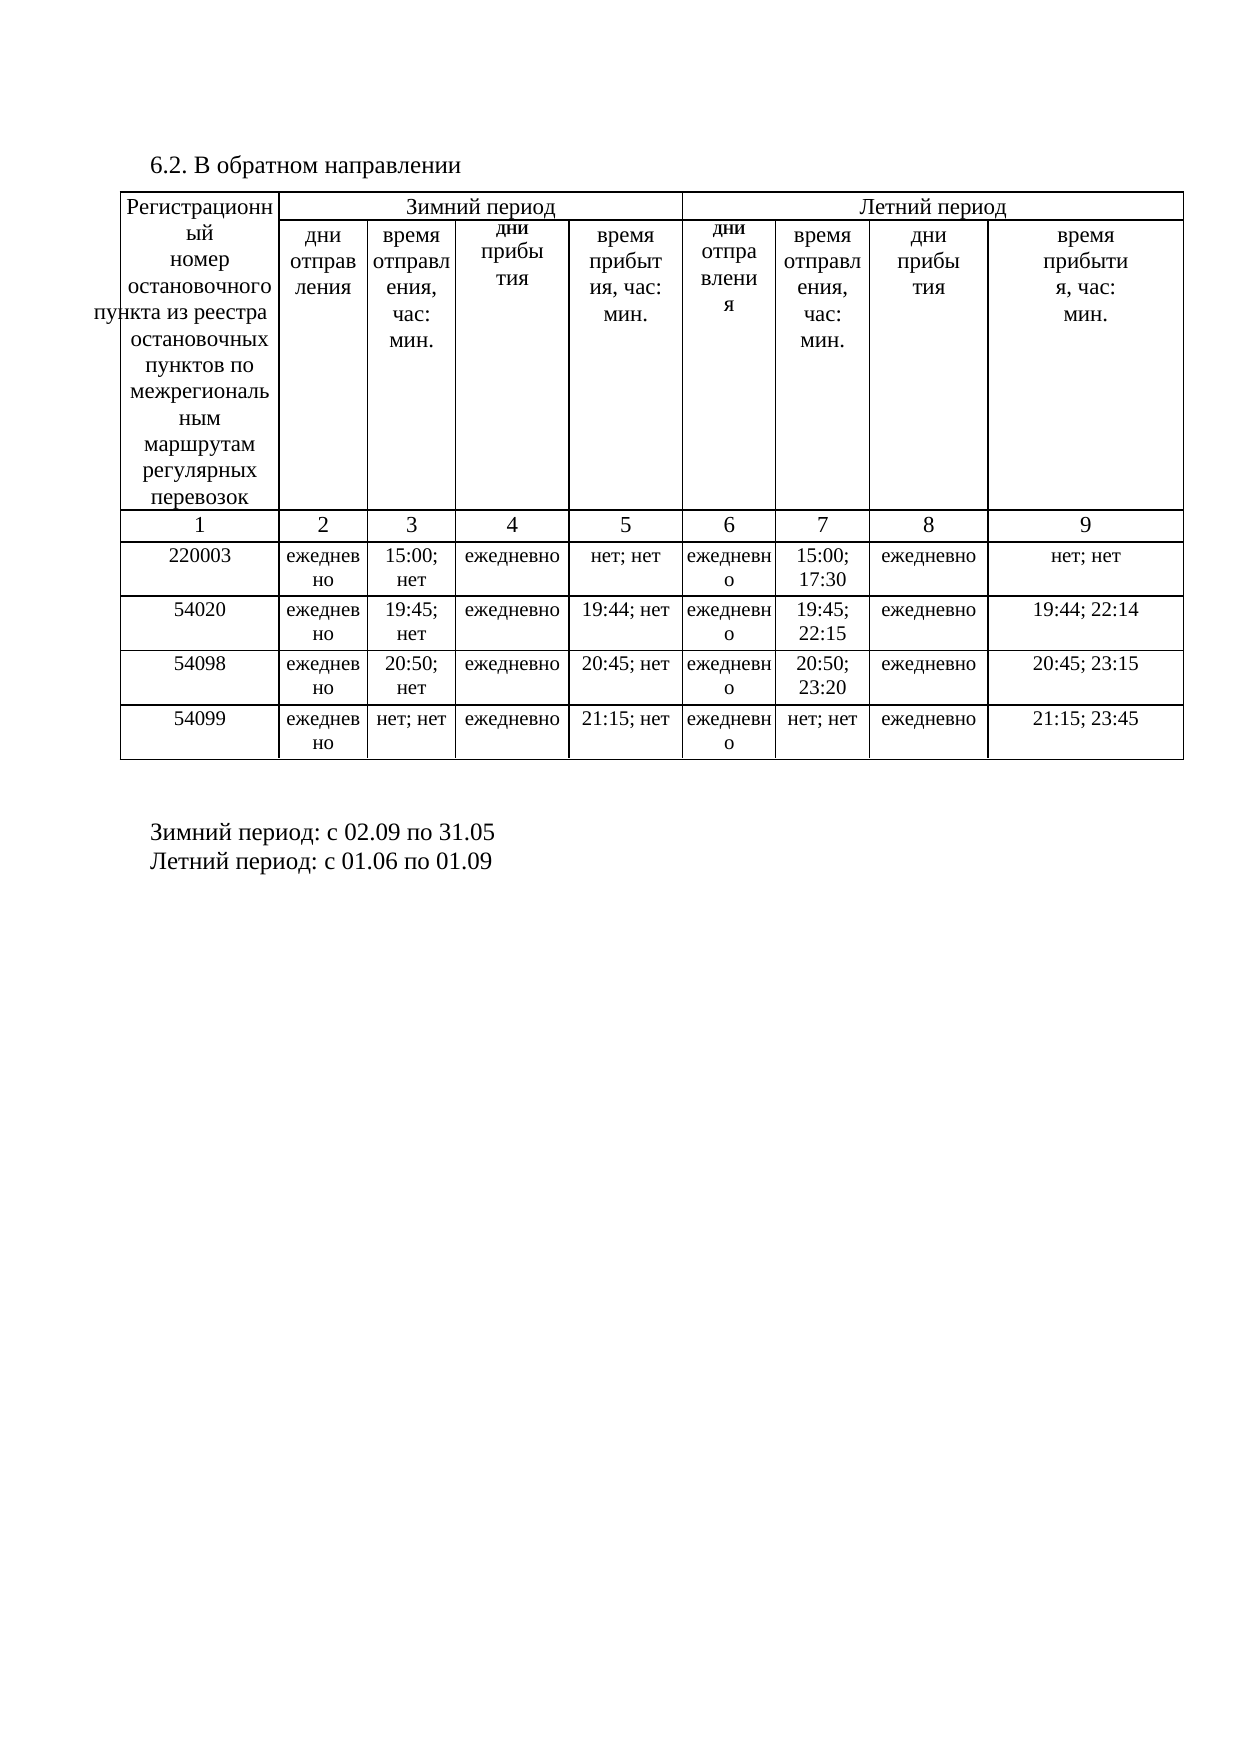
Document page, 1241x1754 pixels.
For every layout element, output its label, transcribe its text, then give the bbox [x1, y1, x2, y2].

table_cell 5 [570, 511, 682, 541]
table_cell ежедневно [683, 706, 775, 758]
table_cell ежедневно [683, 543, 775, 595]
table_cell 4 [456, 511, 568, 541]
table_cell ежедневно [456, 706, 568, 758]
table_cell ежедневно [870, 597, 987, 650]
table_cell ежедневно [870, 706, 987, 758]
table_cell 21:15; нет [570, 706, 682, 758]
text Зимний период: с 02.09 по 31.05 [150, 817, 1090, 846]
table_cell 21:15; 23:45 [989, 706, 1183, 758]
table_cell 6 [683, 511, 775, 541]
table_cell ДНИ прибы тия [456, 221, 568, 509]
table_cell дни отправ ления [280, 221, 367, 509]
table_cell ежедневно [280, 543, 367, 595]
table_cell время прибыти я, час: мин. [989, 221, 1183, 509]
table_cell ежедневно [683, 651, 775, 704]
table_cell нет; нет [776, 706, 869, 758]
table_cell 19:44; 22:14 [989, 597, 1183, 650]
table_cell 20:50; нет [368, 651, 455, 704]
table_cell нет; нет [368, 706, 455, 758]
table_cell ежедневно [456, 543, 568, 595]
table_header Регистрационный номер остановочного пункта из реестра остановочных пунктов по межрегиональным маршрутам регулярных перевозок [121, 193, 278, 509]
table_cell 20:45; нет [570, 651, 682, 704]
table_cell нет; нет [989, 543, 1183, 595]
table_cell ежедневно [456, 651, 568, 704]
table_cell время отправл ения, час: мин. [368, 221, 455, 509]
table_cell 54020 [121, 597, 278, 650]
table_cell 19:44; нет [570, 597, 682, 650]
table_header Зимний период [280, 193, 682, 219]
text 6.2. В обратном направлении [150, 150, 1090, 179]
table_cell 220003 [121, 543, 278, 595]
table_cell дни прибы тия [870, 221, 987, 509]
table_cell ежедневно [870, 543, 987, 595]
table_header Летний период [683, 193, 1183, 219]
text Летний период: с 01.06 по 01.09 [150, 846, 1090, 875]
table_cell 7 [776, 511, 869, 541]
table_cell время прибыт ия, час: мин. [570, 221, 682, 509]
table_cell ДНИ отпра влени я [683, 221, 775, 509]
table_cell 20:50; 23:20 [776, 651, 869, 704]
table_cell 1 [121, 511, 278, 541]
table_cell 15:00; нет [368, 543, 455, 595]
table_cell 2 [280, 511, 367, 541]
table_cell 8 [870, 511, 987, 541]
table_cell 54098 [121, 651, 278, 704]
table_cell 19:45; 22:15 [776, 597, 869, 650]
table_cell время отправл ения, час: мин. [776, 221, 869, 509]
table_cell ежедневно [280, 706, 367, 758]
table_cell ежедневно [280, 651, 367, 704]
table_cell 9 [989, 511, 1183, 541]
table_cell ежедневно [456, 597, 568, 650]
table_cell ежедневно [280, 597, 367, 650]
table_cell ежедневно [870, 651, 987, 704]
table_cell 54099 [121, 706, 278, 758]
table_cell ежедневно [683, 597, 775, 650]
table_cell нет; нет [570, 543, 682, 595]
table_cell 3 [368, 511, 455, 541]
table_cell 19:45; нет [368, 597, 455, 650]
table_cell 15:00; 17:30 [776, 543, 869, 595]
table_cell 20:45; 23:15 [989, 651, 1183, 704]
